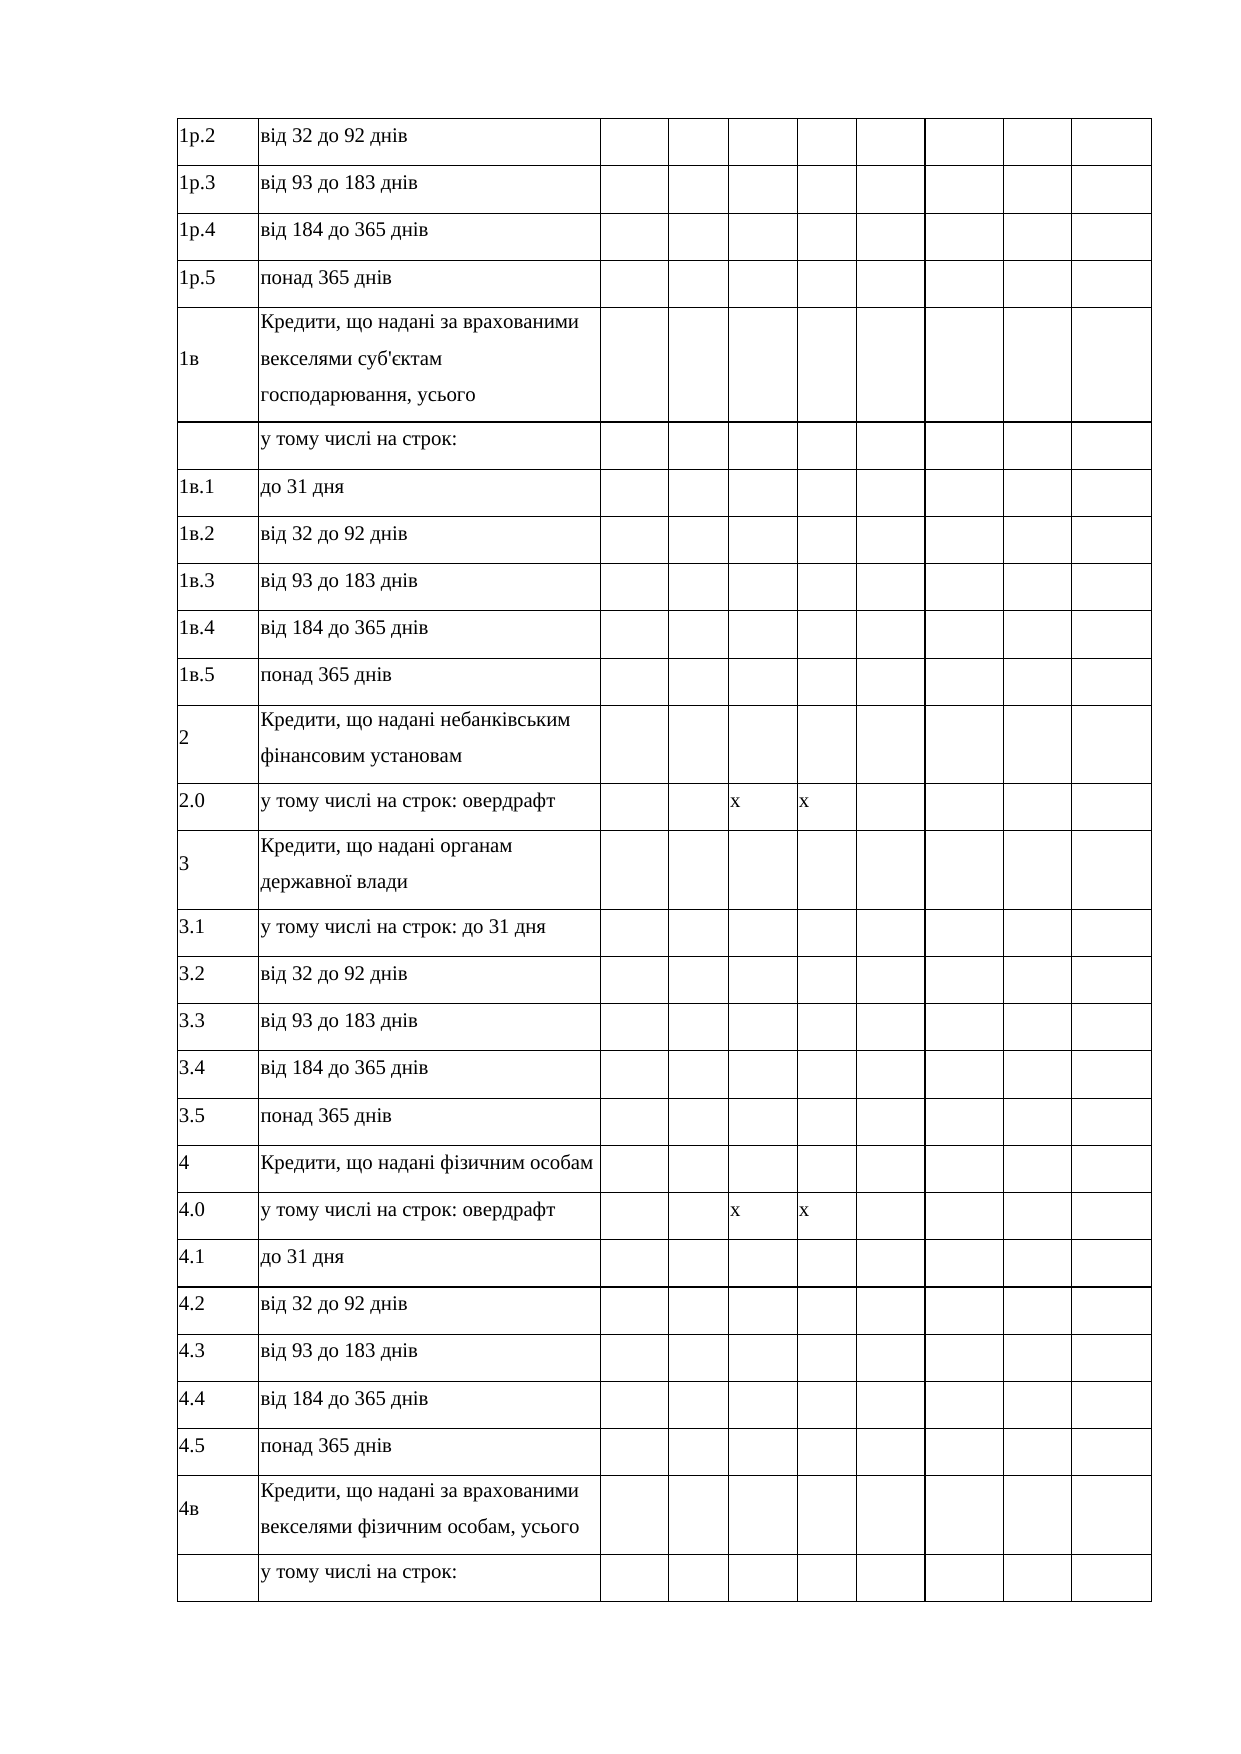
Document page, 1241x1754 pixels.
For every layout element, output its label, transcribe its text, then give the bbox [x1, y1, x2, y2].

table_cell [926, 659, 1003, 704]
table_cell [1072, 166, 1151, 212]
table_cell до 31 дня [259, 1240, 600, 1286]
table_cell [669, 1004, 728, 1050]
table_cell [669, 1146, 728, 1192]
table_cell [729, 1004, 797, 1050]
table_cell [926, 119, 1003, 165]
table_cell [857, 564, 924, 610]
table_cell від 93 до 183 днів [259, 564, 600, 610]
table_cell [857, 784, 924, 830]
table_cell [669, 659, 728, 704]
table_cell 4в [178, 1476, 258, 1554]
table_cell [1072, 1240, 1151, 1286]
table_cell [669, 564, 728, 610]
table_cell [926, 1099, 1003, 1145]
table_cell [926, 1476, 1003, 1554]
table_cell [1004, 261, 1071, 307]
table_cell [729, 214, 797, 260]
table_cell від 184 до 365 днів [259, 1051, 600, 1098]
table_cell [857, 214, 924, 260]
table_cell 2.0 [178, 784, 258, 830]
table_cell [601, 1335, 668, 1381]
table_cell [1004, 1288, 1071, 1333]
table_cell [669, 1288, 728, 1333]
table_cell [857, 910, 924, 956]
table_cell [1072, 517, 1151, 563]
table_cell від 32 до 92 днів [259, 1288, 600, 1333]
table_cell [601, 308, 668, 421]
table_cell 4 [178, 1146, 258, 1192]
table_cell [729, 1335, 797, 1381]
table_cell [601, 1429, 668, 1475]
table_cell [729, 564, 797, 610]
table_cell 1р.3 [178, 166, 258, 212]
table_cell [798, 1240, 856, 1286]
table_cell [601, 214, 668, 260]
table_cell [669, 261, 728, 307]
table_cell [926, 706, 1003, 783]
table_cell [798, 957, 856, 1003]
table_cell [798, 119, 856, 165]
table_cell [729, 659, 797, 704]
table_cell [1004, 1004, 1071, 1050]
table_cell [857, 423, 924, 469]
table_cell [669, 784, 728, 830]
table_cell [798, 308, 856, 421]
table_cell 4.1 [178, 1240, 258, 1286]
table_cell [1072, 1099, 1151, 1145]
table_cell [1072, 957, 1151, 1003]
table_cell [601, 1146, 668, 1192]
table_cell [669, 1335, 728, 1381]
table_cell [798, 1051, 856, 1098]
table_cell [1072, 1193, 1151, 1239]
table_cell [729, 706, 797, 783]
table_cell [1004, 1193, 1071, 1239]
table_cell [798, 611, 856, 657]
table_cell [601, 261, 668, 307]
table_cell [926, 517, 1003, 563]
table_cell [1072, 1146, 1151, 1192]
table_cell [857, 706, 924, 783]
table_cell [1004, 611, 1071, 657]
table_cell [1004, 166, 1071, 212]
table_cell у тому числі на строк: [259, 423, 600, 469]
table_cell [669, 214, 728, 260]
table_cell [601, 910, 668, 956]
table_cell від 32 до 92 днів [259, 517, 600, 563]
table_cell [669, 706, 728, 783]
table_cell [798, 214, 856, 260]
table_cell [857, 119, 924, 165]
table_cell [601, 119, 668, 165]
table_cell 1в.2 [178, 517, 258, 563]
table_cell [1072, 214, 1151, 260]
table_cell 3.5 [178, 1099, 258, 1145]
table_cell [1072, 831, 1151, 909]
table_cell [798, 470, 856, 516]
table_cell [857, 470, 924, 516]
table_cell [729, 119, 797, 165]
table_cell [669, 1429, 728, 1475]
table_cell [669, 308, 728, 421]
table_cell [1004, 470, 1071, 516]
table_cell [669, 1382, 728, 1428]
table_cell 3.1 [178, 910, 258, 956]
table_cell [926, 308, 1003, 421]
table_cell [926, 1382, 1003, 1428]
table_cell [1072, 1476, 1151, 1554]
table_cell від 93 до 183 днів [259, 1335, 600, 1381]
table_cell понад 365 днів [259, 261, 600, 307]
table_cell [729, 1051, 797, 1098]
table_cell [601, 166, 668, 212]
table_cell [926, 470, 1003, 516]
table_cell [798, 1099, 856, 1145]
table_cell [798, 659, 856, 704]
table_cell [857, 261, 924, 307]
table_cell [669, 1099, 728, 1145]
table_cell [857, 1335, 924, 1381]
table_cell [178, 423, 258, 469]
table_cell від 184 до 365 днів [259, 214, 600, 260]
table_cell [1004, 564, 1071, 610]
table_cell [729, 261, 797, 307]
table_cell 1р.4 [178, 214, 258, 260]
table_cell [857, 1555, 924, 1601]
table_cell х [729, 784, 797, 830]
table_cell [601, 1555, 668, 1601]
table_cell [798, 1476, 856, 1554]
table_cell [601, 1099, 668, 1145]
table_cell [798, 1288, 856, 1333]
table_cell [669, 1240, 728, 1286]
table_cell [1072, 1429, 1151, 1475]
table_cell [729, 1146, 797, 1192]
table_cell [926, 1240, 1003, 1286]
table_cell х [798, 1193, 856, 1239]
table_cell 4.0 [178, 1193, 258, 1239]
table_cell [926, 1555, 1003, 1601]
table_cell [857, 1476, 924, 1554]
table_cell [1004, 308, 1071, 421]
table_cell [1072, 1288, 1151, 1333]
table_cell [669, 957, 728, 1003]
table_cell [857, 1429, 924, 1475]
table_cell [601, 423, 668, 469]
table_cell [857, 957, 924, 1003]
table_cell [857, 1004, 924, 1050]
table_cell [857, 659, 924, 704]
table_cell 3.4 [178, 1051, 258, 1098]
table_cell [926, 1004, 1003, 1050]
table_cell [1004, 1051, 1071, 1098]
table_cell 4.3 [178, 1335, 258, 1381]
table_cell [1004, 1476, 1071, 1554]
table_cell [926, 957, 1003, 1003]
table_cell [729, 166, 797, 212]
table_cell [926, 423, 1003, 469]
table_cell [1004, 659, 1071, 704]
table_cell від 93 до 183 днів [259, 166, 600, 212]
table_cell [729, 517, 797, 563]
table_cell [857, 517, 924, 563]
table_cell [798, 831, 856, 909]
table_cell [1004, 706, 1071, 783]
table_cell [178, 1555, 258, 1601]
table_cell [1072, 1051, 1151, 1098]
table_cell 4.4 [178, 1382, 258, 1428]
table_cell [926, 214, 1003, 260]
table_cell [669, 611, 728, 657]
table_cell Кредити, що надані за врахованими векселями суб'єктам господарювання, усього [259, 308, 600, 421]
table_cell [857, 1240, 924, 1286]
table_cell [1072, 611, 1151, 657]
table_cell у тому числі на строк: овердрафт [259, 784, 600, 830]
table_cell [669, 1476, 728, 1554]
table_cell [669, 831, 728, 909]
table_cell [1004, 214, 1071, 260]
table_cell [926, 1193, 1003, 1239]
table_cell [601, 517, 668, 563]
table_cell [1004, 1146, 1071, 1192]
table_cell Кредити, що надані за врахованими векселями фізичним особам, усього [259, 1476, 600, 1554]
table_cell [601, 1193, 668, 1239]
table_cell 3 [178, 831, 258, 909]
table_cell [926, 1335, 1003, 1381]
table_cell [1004, 517, 1071, 563]
table_cell [729, 423, 797, 469]
table_cell до 31 дня [259, 470, 600, 516]
table_cell [729, 910, 797, 956]
table_cell [601, 659, 668, 704]
table_cell [1004, 1382, 1071, 1428]
table_cell [1072, 1335, 1151, 1381]
table_cell [798, 1146, 856, 1192]
table_cell [857, 1146, 924, 1192]
table_cell [729, 1240, 797, 1286]
table_cell [729, 1382, 797, 1428]
table_cell [1072, 470, 1151, 516]
table_cell [669, 166, 728, 212]
table_cell понад 365 днів [259, 659, 600, 704]
table_cell 1в [178, 308, 258, 421]
table_cell х [798, 784, 856, 830]
table_cell [729, 957, 797, 1003]
table_cell [926, 1288, 1003, 1333]
table_cell [601, 784, 668, 830]
table_cell [798, 423, 856, 469]
table_cell [926, 564, 1003, 610]
table_cell [1072, 706, 1151, 783]
table_cell [798, 1429, 856, 1475]
table_cell [857, 166, 924, 212]
table_cell Кредити, що надані небанківським фінансовим установам [259, 706, 600, 783]
table_cell [669, 1193, 728, 1239]
table_cell [729, 1099, 797, 1145]
table_cell [926, 611, 1003, 657]
table_cell [926, 1429, 1003, 1475]
table_cell [669, 910, 728, 956]
table_cell 4.5 [178, 1429, 258, 1475]
table_cell Кредити, що надані фізичним особам [259, 1146, 600, 1192]
table_cell [1072, 910, 1151, 956]
table_cell [1072, 784, 1151, 830]
table_cell [798, 261, 856, 307]
table_cell [729, 308, 797, 421]
table_cell 3.2 [178, 957, 258, 1003]
table_cell [926, 1146, 1003, 1192]
table_cell [1072, 308, 1151, 421]
table_cell [1072, 261, 1151, 307]
table_cell [601, 1288, 668, 1333]
table_cell від 32 до 92 днів [259, 119, 600, 165]
table_cell Кредити, що надані органам державної влади [259, 831, 600, 909]
table_cell [798, 166, 856, 212]
table_cell [926, 831, 1003, 909]
table_cell [798, 1004, 856, 1050]
table_cell [601, 1004, 668, 1050]
table_cell [1072, 659, 1151, 704]
table_cell [857, 1193, 924, 1239]
table_cell [857, 611, 924, 657]
table_cell 1р.5 [178, 261, 258, 307]
table_cell [669, 470, 728, 516]
table_cell від 93 до 183 днів [259, 1004, 600, 1050]
table_cell 2 [178, 706, 258, 783]
table_cell [857, 1382, 924, 1428]
table_cell [669, 517, 728, 563]
table_cell [926, 1051, 1003, 1098]
table_cell [1072, 564, 1151, 610]
table_cell [601, 1382, 668, 1428]
table_cell [729, 1555, 797, 1601]
table_cell [729, 611, 797, 657]
table_cell [926, 166, 1003, 212]
table_cell х [729, 1193, 797, 1239]
table_cell [1072, 1555, 1151, 1601]
table_cell [1072, 1382, 1151, 1428]
table_cell [857, 1099, 924, 1145]
table_cell [601, 564, 668, 610]
table_cell 1в.1 [178, 470, 258, 516]
table_cell [926, 784, 1003, 830]
table_cell [601, 1240, 668, 1286]
table_cell [798, 1335, 856, 1381]
table_cell [1004, 423, 1071, 469]
table_cell [729, 1288, 797, 1333]
table_cell [798, 517, 856, 563]
table_cell 1в.4 [178, 611, 258, 657]
table_cell понад 365 днів [259, 1099, 600, 1145]
table_cell [601, 706, 668, 783]
table_cell [798, 706, 856, 783]
table_cell [669, 1555, 728, 1601]
table_cell від 32 до 92 днів [259, 957, 600, 1003]
table_cell 4.2 [178, 1288, 258, 1333]
table_cell [1072, 423, 1151, 469]
table_cell від 184 до 365 днів [259, 611, 600, 657]
table_cell [1004, 1335, 1071, 1381]
table_cell [729, 831, 797, 909]
table_cell [857, 1051, 924, 1098]
table_cell [857, 308, 924, 421]
table_cell [601, 957, 668, 1003]
table_cell [729, 1476, 797, 1554]
table_cell [857, 1288, 924, 1333]
table_cell [1004, 1240, 1071, 1286]
table_cell [669, 423, 728, 469]
table_cell у тому числі на строк: [259, 1555, 600, 1601]
table_cell у тому числі на строк: до 31 дня [259, 910, 600, 956]
table_cell [601, 831, 668, 909]
table_cell 1в.3 [178, 564, 258, 610]
table_cell [798, 1382, 856, 1428]
table_cell 3.3 [178, 1004, 258, 1050]
table_cell [601, 611, 668, 657]
table_cell 1р.2 [178, 119, 258, 165]
table_cell [669, 119, 728, 165]
table_cell [1004, 957, 1071, 1003]
table_cell [926, 261, 1003, 307]
table_cell у тому числі на строк: овердрафт [259, 1193, 600, 1239]
table_cell [601, 1476, 668, 1554]
table_cell [1004, 910, 1071, 956]
table_cell [798, 564, 856, 610]
table_cell [669, 1051, 728, 1098]
table_cell від 184 до 365 днів [259, 1382, 600, 1428]
table_cell 1в.5 [178, 659, 258, 704]
table_cell [1072, 1004, 1151, 1050]
table_cell [798, 910, 856, 956]
table_cell [1004, 1555, 1071, 1601]
table_cell [1004, 831, 1071, 909]
table_cell [729, 1429, 797, 1475]
table_cell понад 365 днів [259, 1429, 600, 1475]
table_cell [798, 1555, 856, 1601]
table_cell [601, 1051, 668, 1098]
table_cell [1004, 119, 1071, 165]
table_cell [729, 470, 797, 516]
table_cell [926, 910, 1003, 956]
table_cell [1004, 784, 1071, 830]
table_cell [1004, 1099, 1071, 1145]
table_cell [601, 470, 668, 516]
table_cell [1004, 1429, 1071, 1475]
table_cell [1072, 119, 1151, 165]
table_cell [857, 831, 924, 909]
